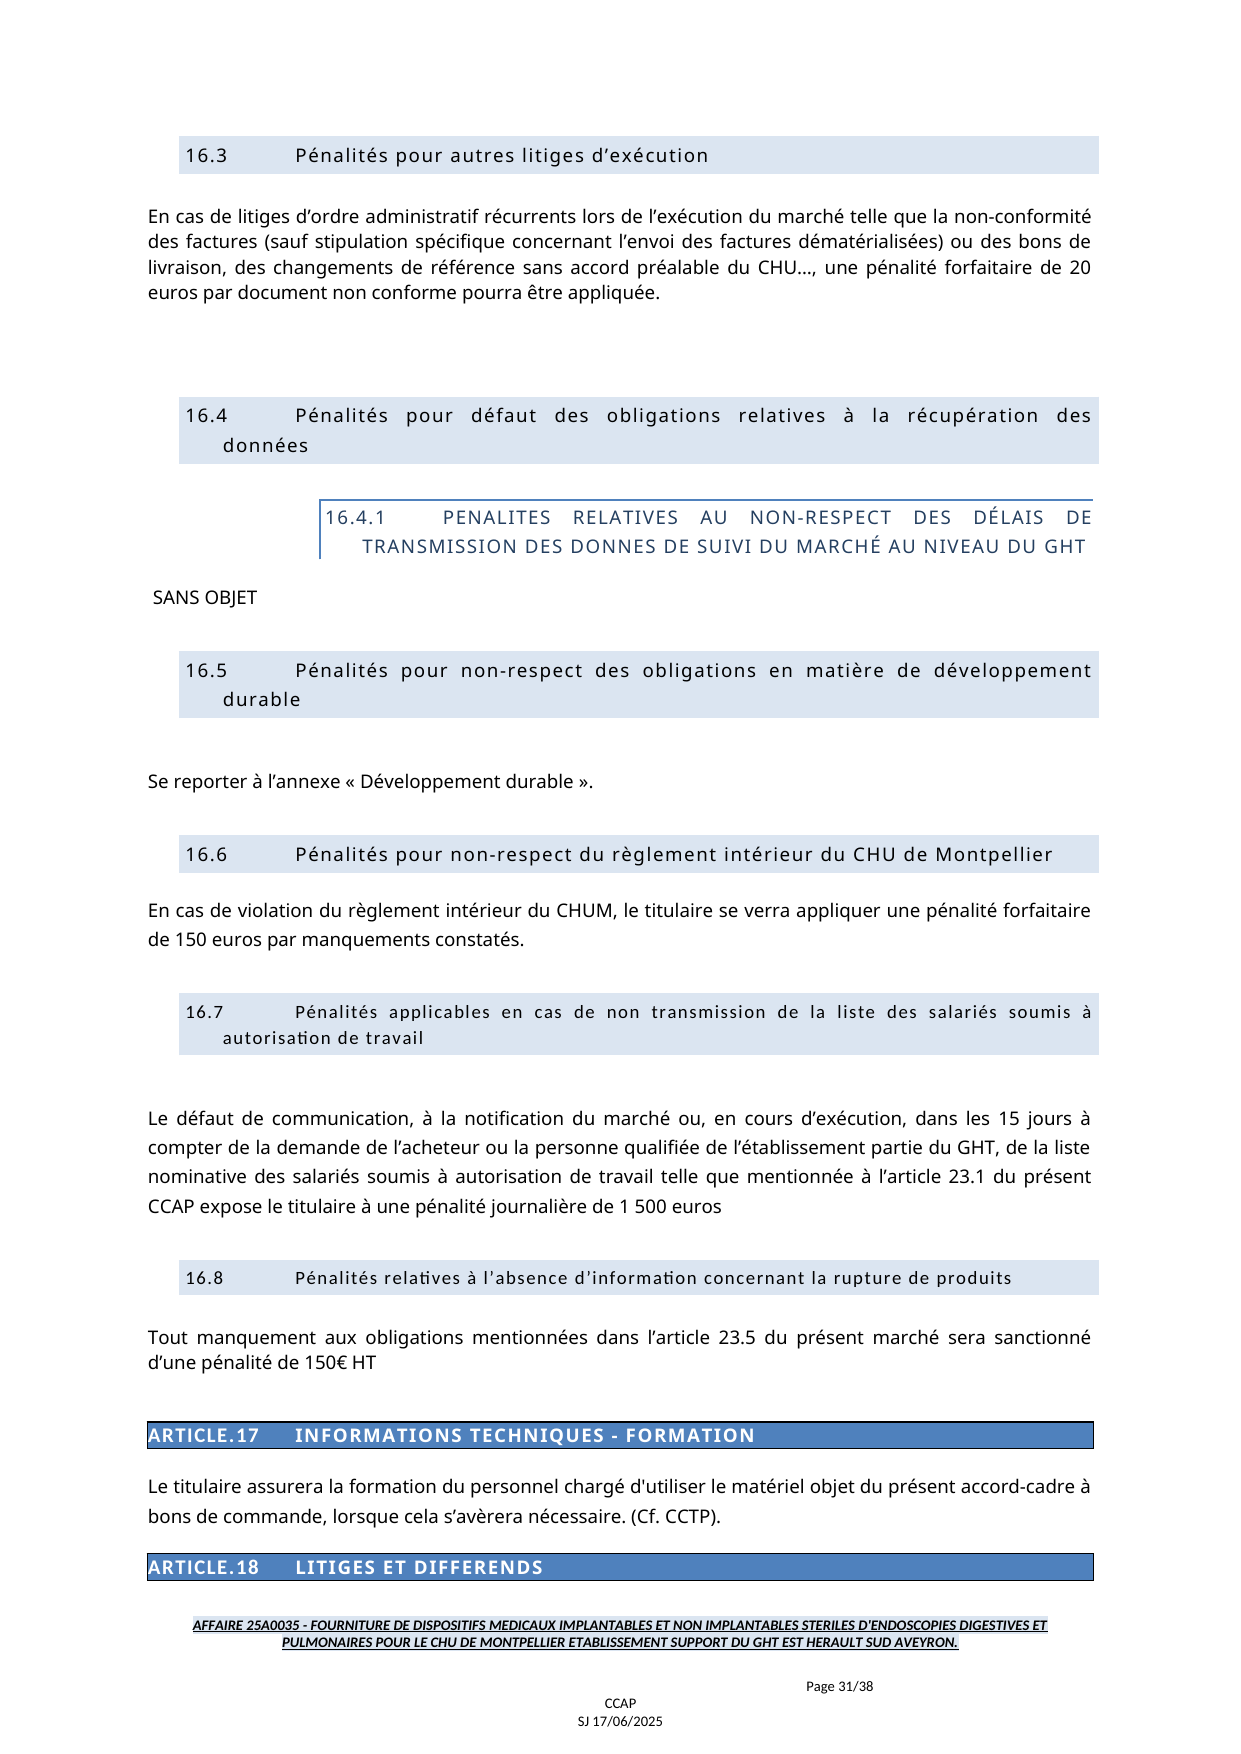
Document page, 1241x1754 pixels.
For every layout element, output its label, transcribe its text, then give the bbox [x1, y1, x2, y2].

subtitle Pénalités pour non-respect du règlement intérieur du CHU de Montpellier [185, 841, 1093, 867]
text SANS OBJET [148, 584, 1093, 609]
text En cas de litiges d’ordre administratif récurrents lors de l’exécution du marché telle que la non-conformité des factures (sauf stipulation spécifique concernant l’envoi des factures dématérialisées) ou des bons de livraison, des changements de référence sans accord préalable du CHU…, une pénalité forfaitaire de 20 euros par document non conforme pourra être appliquée. [148, 203, 1093, 305]
text Le titulaire assurera la formation du personnel chargé d'utiliser le matériel objet du présent accord-cadre à bons de commande, lorsque cela s’avèrera nécessaire. (Cf. CCTP). [148, 1474, 1093, 1528]
subtitle Pénalités pour défaut des obligations relatives à la récupération des données [185, 403, 1093, 458]
subtitle Pénalités pour autres litiges d’exécution [185, 142, 1093, 168]
text En cas de violation du règlement intérieur du CHUM, le titulaire se verra appliquer une pénalité forfaitaire de 150 euros par manquements constatés. [148, 897, 1093, 952]
subtitle Pénalités relatives à l’absence d’information concernant la rupture de produits [185, 1266, 1093, 1289]
subtitle Pénalités pour non-respect des obligations en matière de développement durable [185, 657, 1093, 712]
subtitle Penalites relatives au non-respect des délais de transmission des donnes de suivi du marché au niveau du GHT [321, 501, 1093, 559]
subtitle Pénalités applicables en cas de non transmission de la liste des salariés soumis à autorisation de travail [185, 1000, 1093, 1049]
subtitle litiges et differends [148, 1554, 1093, 1580]
text Tout manquement aux obligations mentionnées dans l’article 23.5 du présent marché sera sanctionné d’une pénalité de 150€ HT [148, 1324, 1093, 1375]
subtitle Informations techniques - Formation [148, 1423, 1093, 1448]
text Le défaut de communication, à la notification du marché ou, en cours d’exécution, dans les 15 jours à compter de la demande de l’acheteur ou la personne qualifiée de l’établissement partie du GHT, de la liste nominative des salariés soumis à autorisation de travail telle que mentionnée à l’article 23.1 du présent CCAP expose le titulaire à une pénalité journalière de 1 500 euros [148, 1105, 1093, 1218]
text Se reporter à l’annexe « Développement durable ». [148, 768, 1093, 794]
